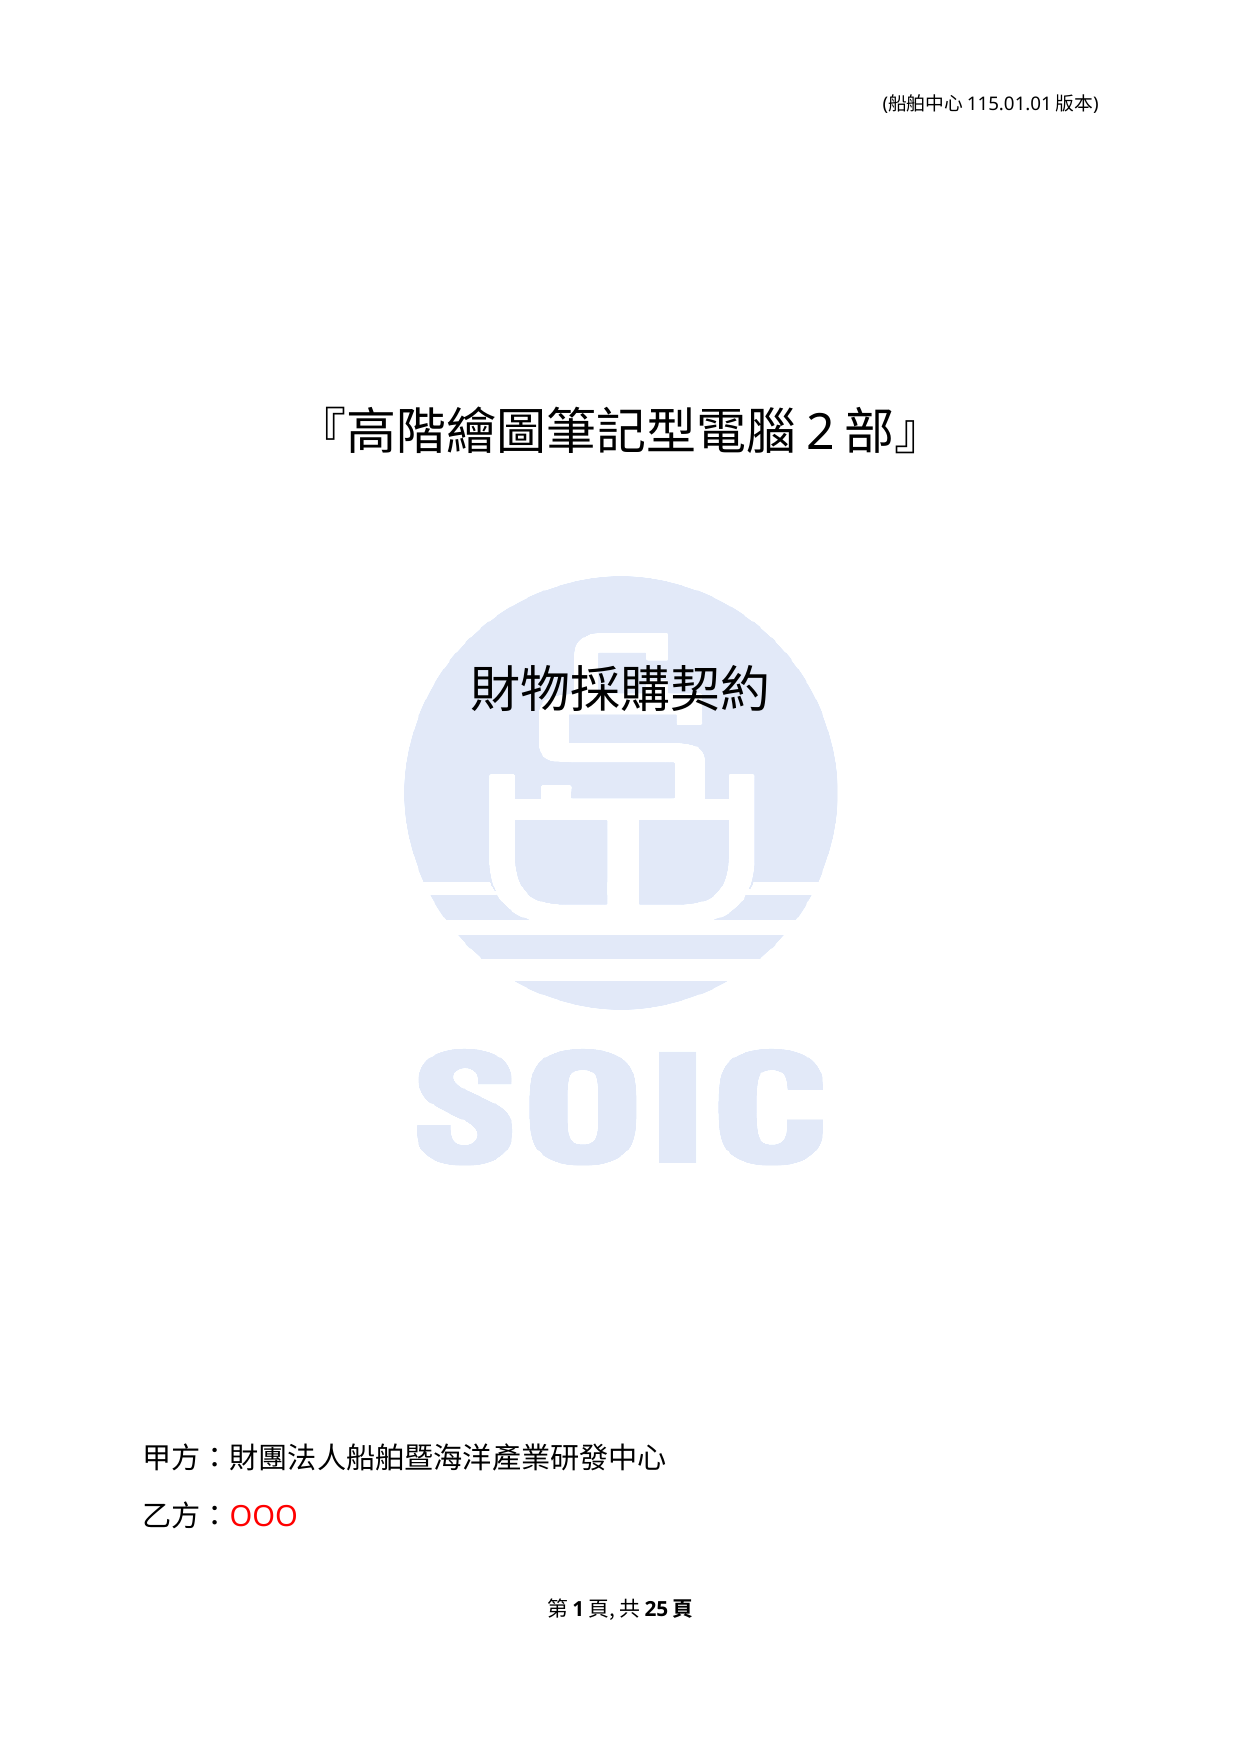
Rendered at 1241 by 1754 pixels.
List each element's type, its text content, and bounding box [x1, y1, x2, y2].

text 乙方：OOO [142, 1477, 1098, 1535]
text 財物採購契約 [142, 605, 1098, 722]
text 『高階繪圖筆記型電腦2部』 [142, 348, 1098, 464]
text 甲方：財團法人船舶暨海洋產業研發中心 [142, 1419, 1098, 1477]
